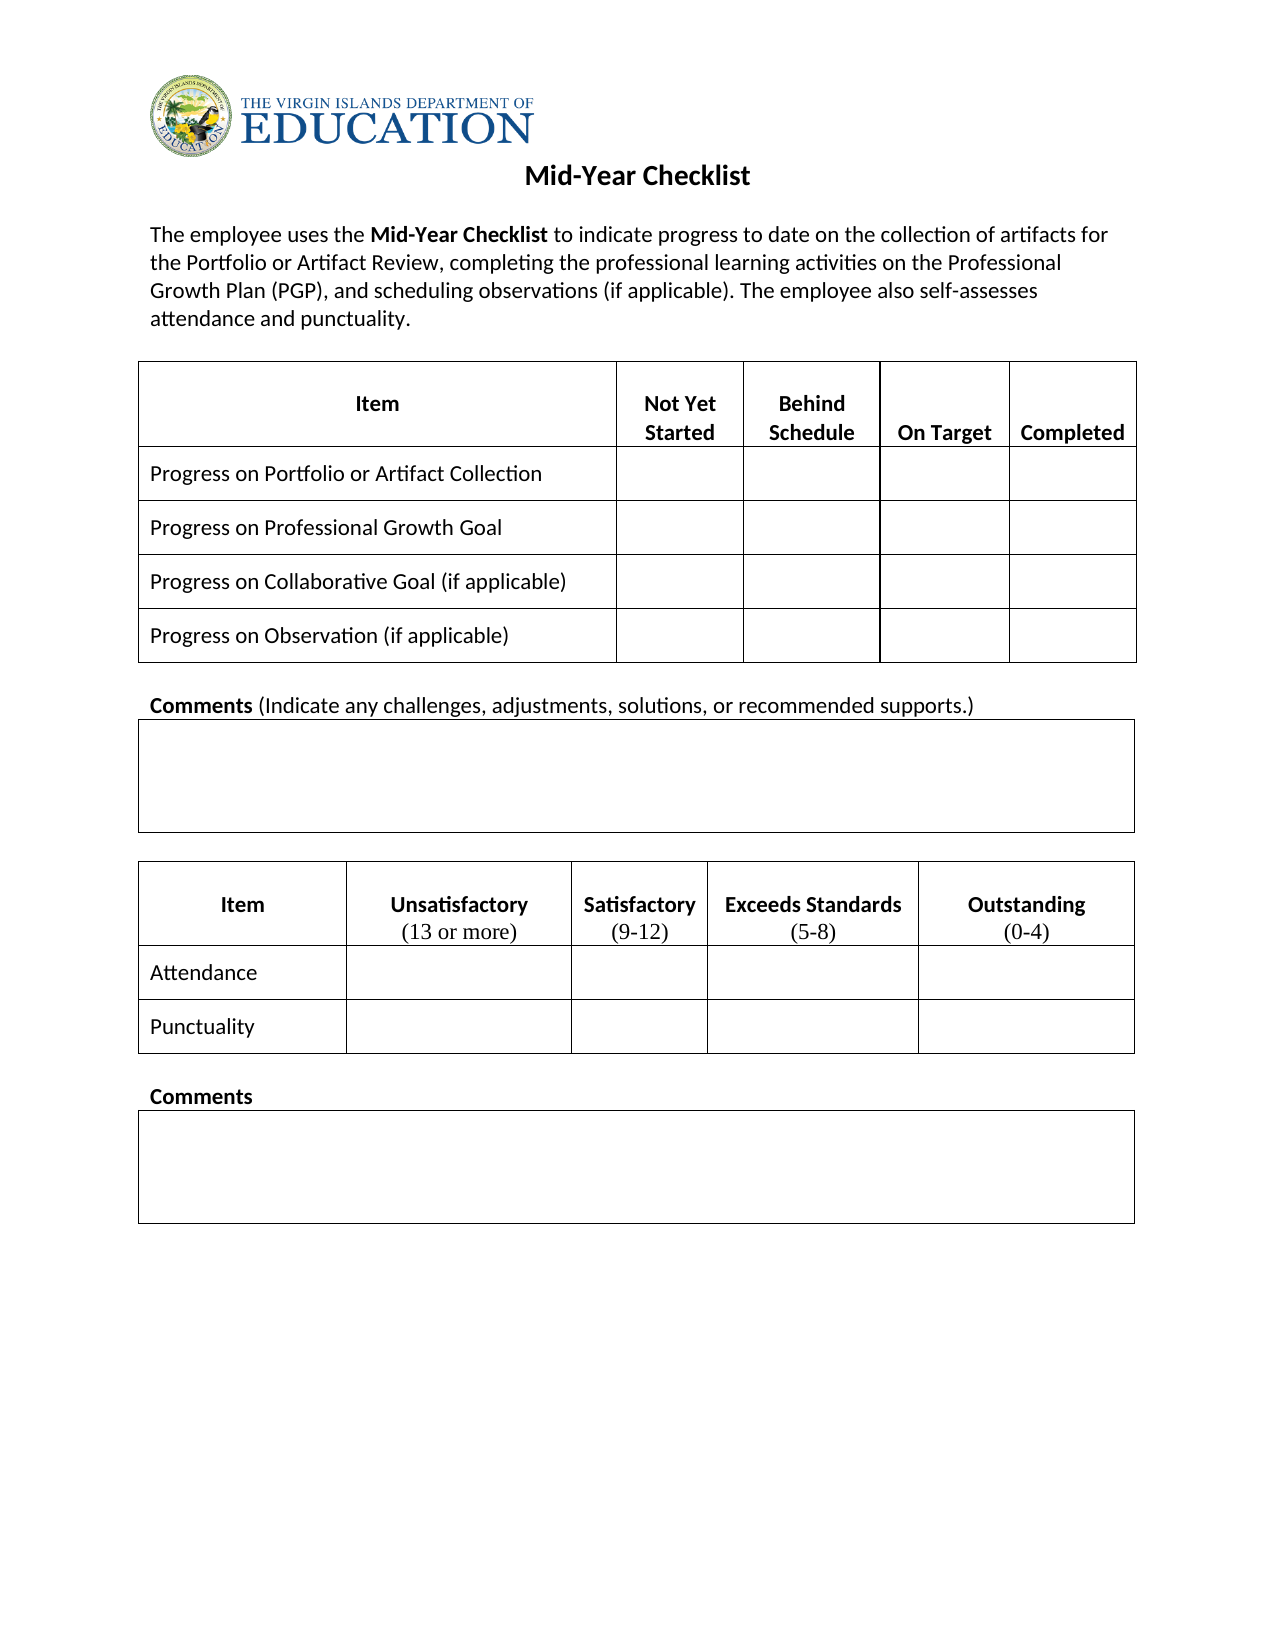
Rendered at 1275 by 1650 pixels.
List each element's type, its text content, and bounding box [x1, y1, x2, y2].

table_cell [1010, 609, 1136, 662]
table_cell [708, 946, 918, 999]
table_header On Target [881, 362, 1009, 446]
text Comments (Indicate any challenges, adjustments, solutions, or recommended supports.) [150, 691, 1125, 719]
table_cell [572, 946, 707, 999]
table_cell Progress on Collaborative Goal (if applicable) [139, 555, 616, 608]
table_cell [347, 946, 571, 999]
table_cell [617, 447, 743, 500]
table_cell [1010, 555, 1136, 608]
table_cell [881, 447, 1009, 500]
table_cell [881, 609, 1009, 662]
table_cell [744, 501, 879, 554]
table_header [139, 720, 1134, 832]
table_cell [881, 555, 1009, 608]
text Comments [150, 1082, 1125, 1110]
table_header Exceeds Standards (5-8) [708, 862, 918, 944]
table_header Not Yet Started [617, 362, 743, 446]
table_cell [919, 1000, 1134, 1053]
table_header Satisfactory (9-12) [572, 862, 707, 944]
table_cell [617, 609, 743, 662]
table_cell [708, 1000, 918, 1053]
table_cell [617, 555, 743, 608]
table_cell [1010, 501, 1136, 554]
table_header [139, 1111, 1134, 1223]
table_cell Attendance [139, 946, 346, 999]
table_cell Progress on Observation (if applicable) [139, 609, 616, 662]
table_header Item [139, 362, 616, 446]
table_cell Progress on Professional Growth Goal [139, 501, 616, 554]
table_header Unsatisfactory (13 or more) [347, 862, 571, 944]
table_cell [744, 555, 879, 608]
table_cell [572, 1000, 707, 1053]
table_header Item [139, 862, 346, 944]
table_cell [744, 447, 879, 500]
table_header Behind Schedule [744, 362, 879, 446]
table_cell [347, 1000, 571, 1053]
picture [150, 75, 538, 157]
table_header Completed [1010, 362, 1136, 446]
table_cell [617, 501, 743, 554]
text The employee uses the Mid-Year Checklist to indicate progress to date on the collection of artifacts for the Portfolio or Artifact Review, completing the professional learning activities on the Professional Growth Plan (PGP), and scheduling observations (if applicable). The employee also self-assesses attendance and punctuality. [150, 220, 1125, 332]
table_cell [919, 946, 1134, 999]
table_header Outstanding (0-4) [919, 862, 1134, 944]
table_cell Progress on Portfolio or Artifact Collection [139, 447, 616, 500]
table_cell [881, 501, 1009, 554]
text Mid-Year Checklist [150, 157, 1125, 192]
table_cell [744, 609, 879, 662]
table_cell [1010, 447, 1136, 500]
table_cell Punctuality [139, 1000, 346, 1053]
